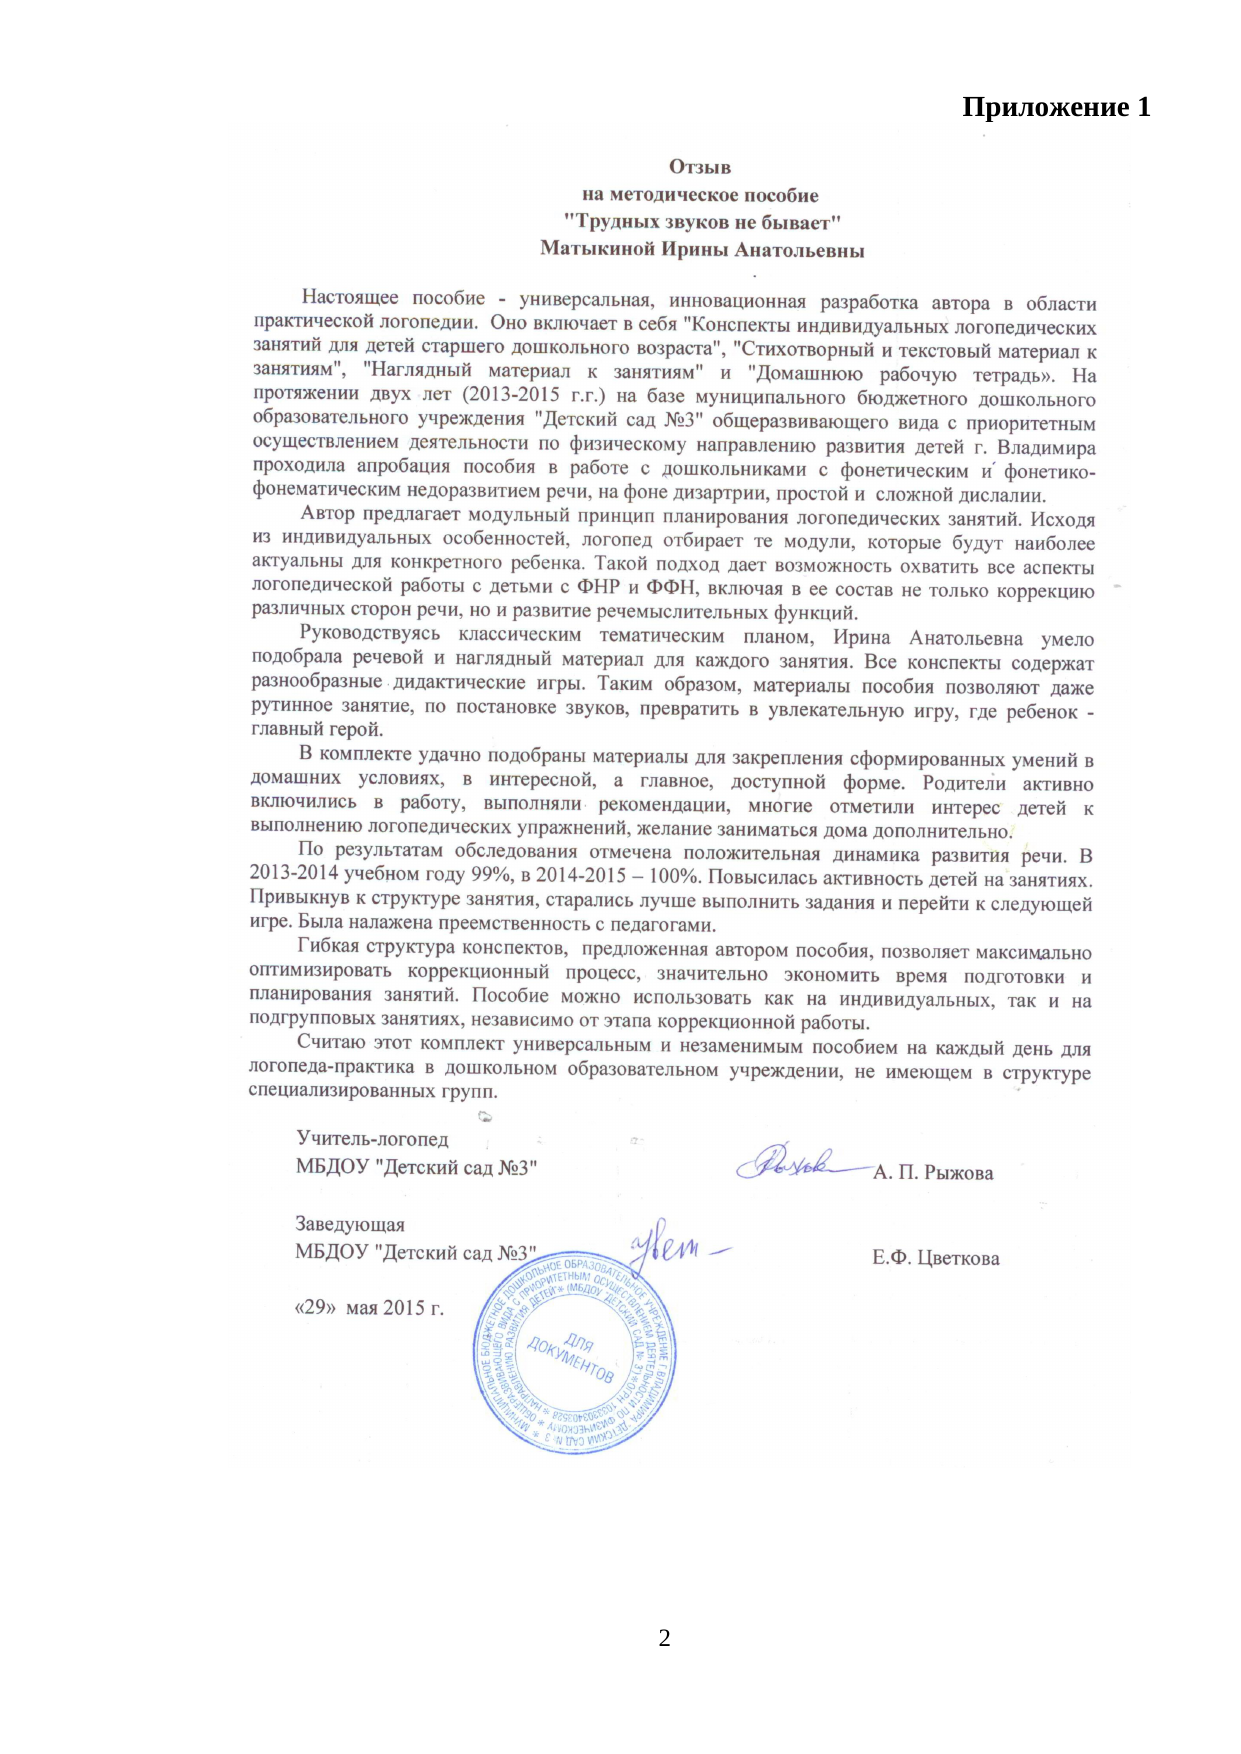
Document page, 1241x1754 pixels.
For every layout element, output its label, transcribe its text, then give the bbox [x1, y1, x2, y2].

text Приложение 1 [148, 89, 1152, 122]
picture [227, 122, 1131, 1468]
